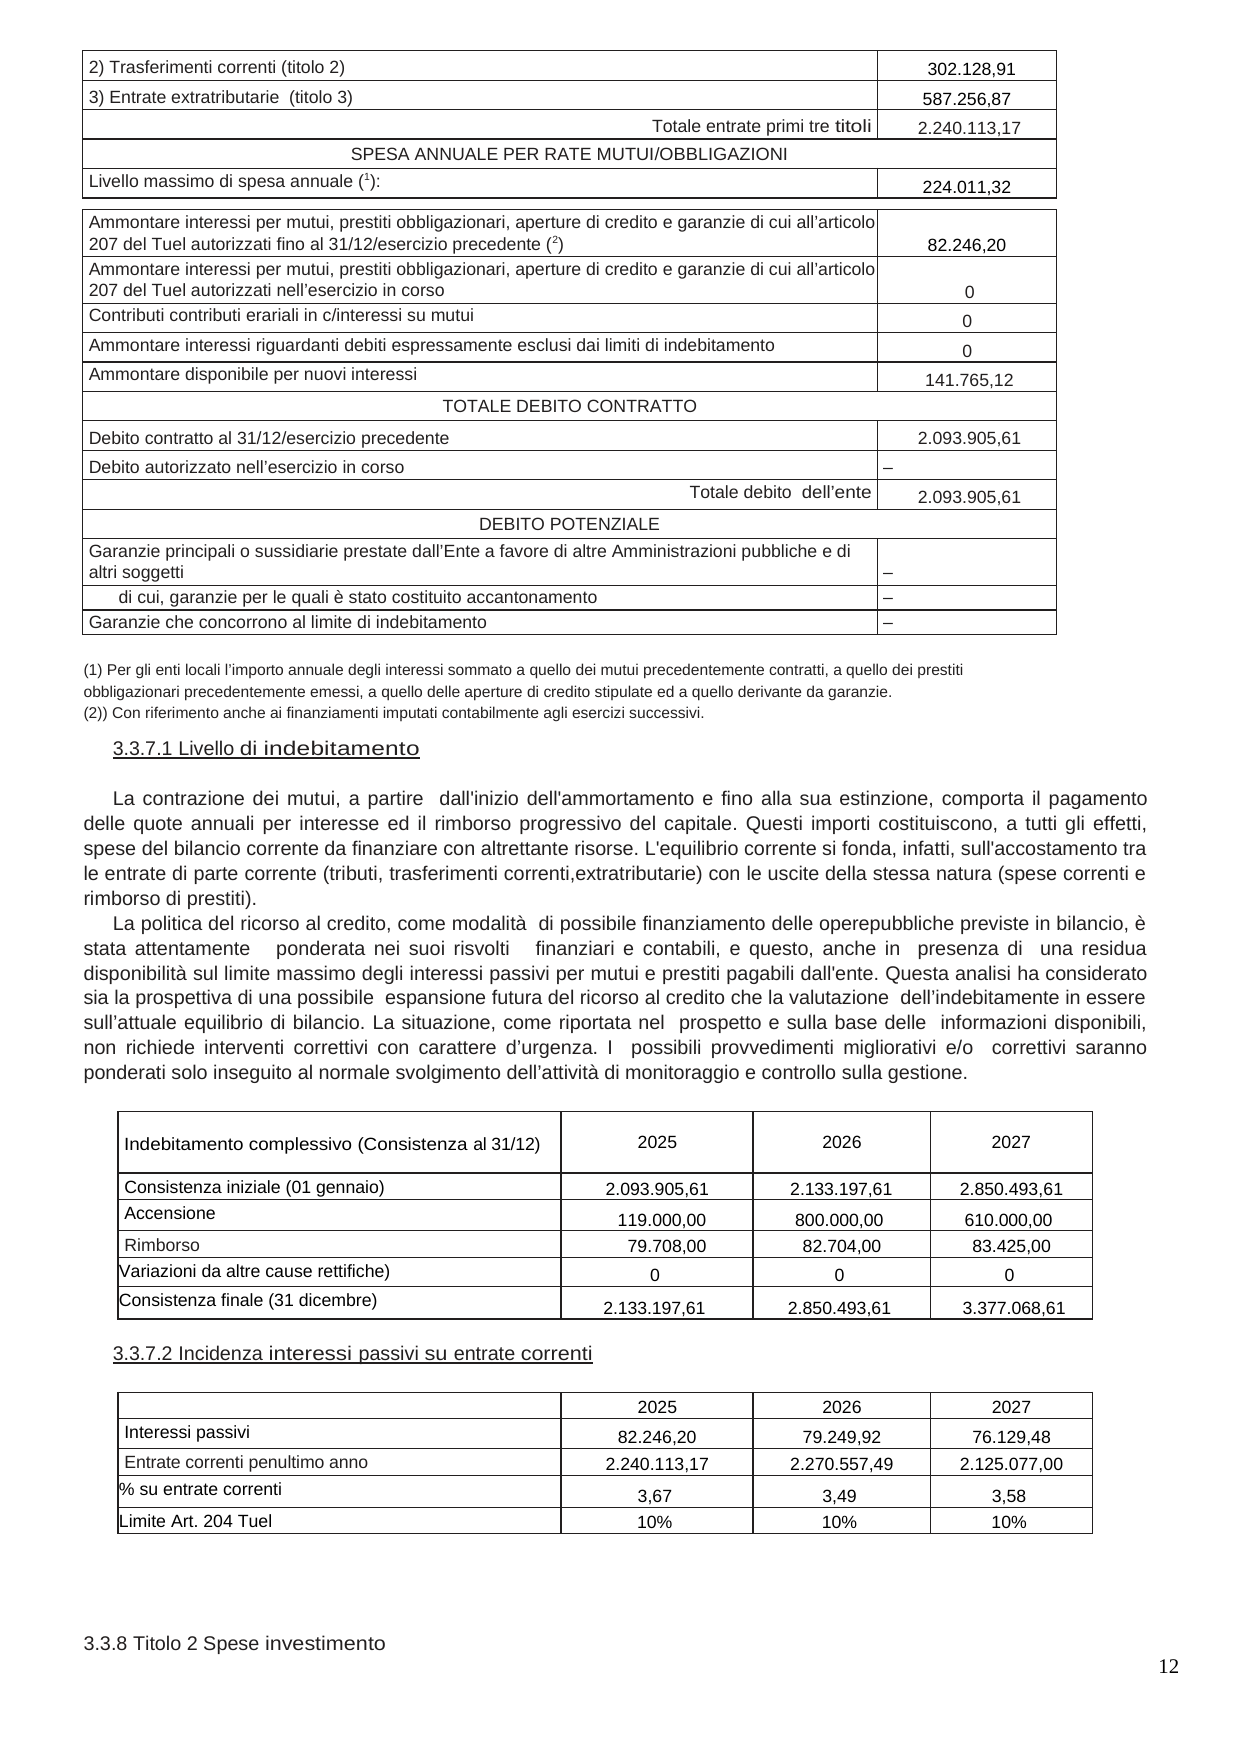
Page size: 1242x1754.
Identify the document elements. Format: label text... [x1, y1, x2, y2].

table_header 2025 [562, 1112, 752, 1172]
table_cell – [878, 611, 1056, 634]
table_cell 82.246,20 [562, 1419, 752, 1448]
table_cell 0 [878, 333, 1056, 361]
table_header [119, 1393, 560, 1418]
table_cell Interessi passivi [119, 1419, 560, 1448]
table_header 82.246,20 [878, 210, 1056, 256]
table_header Indebitamento complessivo (Consistenza al 31/12) [119, 1112, 560, 1172]
table_cell di cui, garanzie per le quali è stato costituito accantonamento [83, 586, 877, 609]
table_cell 3.377.068,61 [931, 1287, 1092, 1318]
table_header 2027 [931, 1112, 1092, 1172]
table_cell Entrate correnti penultimo anno [119, 1449, 560, 1474]
table_cell 0 [878, 304, 1056, 332]
text (1) Per gli enti locali l’importo annuale degli interessi sommato a quello dei mutui precedentemente contratti, a quello dei prestiti obbligazionari precedentemente emessi, a quello delle aperture di credito stipulate ed a quello derivante da garanzie. [83, 661, 1060, 700]
table_cell 79.249,92 [754, 1419, 930, 1448]
table_cell Limite Art. 204 Tuel [119, 1508, 560, 1532]
table_cell 2.240.113,17 [562, 1449, 752, 1474]
table_cell Consistenza finale (31 dicembre) [119, 1287, 560, 1318]
table_cell 10% [562, 1508, 752, 1532]
table_cell DEBITO POTENZIALE [83, 510, 1056, 538]
table_cell 2.133.197,61 [754, 1174, 930, 1199]
table_cell Consistenza iniziale (01 gennaio) [119, 1174, 560, 1199]
table_cell 0 [878, 257, 1056, 302]
table_cell 2.093.905,61 [878, 421, 1056, 449]
table_cell 2.850.493,61 [754, 1287, 930, 1318]
table_header Ammontare interessi per mutui, prestiti obbligazionari, aperture di credito e garanzie di cui all’articolo 207 del Tuel autorizzati fino al 31/12/esercizio precedente (2) [83, 210, 877, 256]
table_cell Garanzie principali o sussidiarie prestate dall’Ente a favore di altre Amministrazioni pubbliche e di altri soggetti [83, 539, 877, 584]
table_header 2025 [562, 1393, 752, 1418]
table_cell 0 [562, 1258, 752, 1286]
table_header 2026 [754, 1112, 930, 1172]
table_cell 3) Entrate extratributarie (titolo 3) [83, 81, 877, 109]
table_cell 2.125.077,00 [931, 1449, 1092, 1474]
table_cell – [878, 586, 1056, 609]
table_cell Ammontare interessi riguardanti debiti espressamente esclusi dai limiti di indebitamento [83, 333, 877, 361]
table_cell 3,49 [754, 1476, 930, 1507]
table_cell Debito autorizzato nell’esercizio in corso [83, 451, 877, 479]
table_cell 2) Trasferimenti correnti (titolo 2) [83, 51, 877, 79]
table_cell Totale entrate primi tre titoli [83, 110, 877, 138]
table_cell 10% [931, 1508, 1092, 1532]
table_cell TOTALE DEBITO CONTRATTO [83, 392, 1056, 420]
table_header 2027 [931, 1393, 1092, 1418]
table_cell 2.093.905,61 [878, 480, 1056, 508]
table_cell 82.704,00 [754, 1231, 930, 1257]
text La contrazione dei mutui, a partire dall'inizio dell'ammortamento e fino alla sua estinzione, comporta il pagamento delle quote annuali per interesse ed il rimborso progressivo del capitale. Questi importi costituiscono, a tutti gli effetti, spese del bilancio corrente da finanziare con altrettante risorse. L'equilibrio corrente si fonda, infatti, sull'accostamento tra le entrate di parte corrente (tributi, trasferimenti correnti,extratributarie) con le uscite della stessa natura (spese correnti e rimborso di prestiti). [83, 787, 1149, 909]
table_cell Debito contratto al 31/12/esercizio precedente [83, 421, 877, 449]
table_cell 2.270.557,49 [754, 1449, 930, 1474]
table_cell 800.000,00 [754, 1200, 930, 1230]
table_cell – [878, 539, 1056, 584]
table_cell 79.708,00 [562, 1231, 752, 1257]
table_cell 0 [754, 1258, 930, 1286]
table_cell – [878, 451, 1056, 479]
table_cell Accensione [119, 1200, 560, 1230]
text 3.3.8 Titolo 2 Spese investimento [83, 1631, 1194, 1654]
table_cell 3,67 [562, 1476, 752, 1507]
table_cell 141.765,12 [878, 363, 1056, 391]
table_cell 2.093.905,61 [562, 1174, 752, 1199]
table_cell 302.128,91 [878, 51, 1056, 79]
table_cell 83.425,00 [931, 1231, 1092, 1257]
table_cell 3,58 [931, 1476, 1092, 1507]
table_cell Ammontare interessi per mutui, prestiti obbligazionari, aperture di credito e garanzie di cui all’articolo 207 del Tuel autorizzati nell’esercizio in corso [83, 257, 877, 302]
table_cell SPESA ANNUALE PER RATE MUTUI/OBBLIGAZIONI [83, 140, 1056, 168]
table_cell 2.133.197,61 [562, 1287, 752, 1318]
table_cell 224.011,32 [878, 169, 1056, 197]
table_cell 0 [931, 1258, 1092, 1286]
table_cell % su entrate correnti [119, 1476, 560, 1507]
table_cell Totale debito dell’ente [83, 480, 877, 508]
table_cell Contributi contributi erariali in c/interessi su mutui [83, 304, 877, 332]
table_cell 76.129,48 [931, 1419, 1092, 1448]
table_cell 610.000,00 [931, 1200, 1092, 1230]
text La politica del ricorso al credito, come modalità di possibile finanziamento delle operepubbliche previste in bilancio, è stata attentamente ponderata nei suoi risvolti finanziari e contabili, e questo, anche in presenza di una residua disponibilità sul limite massimo degli interessi passivi per mutui e prestiti pagabili dall'ente. Questa analisi ha considerato sia la prospettiva di una possibile espansione futura del ricorso al credito che la valutazione dell’indebitamente in essere sull’attuale equilibrio di bilancio. La situazione, come riportata nel prospetto e sulla base delle informazioni disponibili, non richiede interventi correttivi con carattere d’urgenza. I possibili provvedimenti migliorativi e/o correttivi saranno ponderati solo inseguito al normale svolgimento dell’attività di monitoraggio e controllo sulla gestione. [83, 912, 1149, 1084]
table_cell Ammontare disponibile per nuovi interessi [83, 363, 877, 391]
table_cell 2.850.493,61 [931, 1174, 1092, 1199]
text 3.3.7.2 Incidenza interessi passivi su entrate correnti [113, 1343, 1194, 1363]
table_cell Livello massimo di spesa annuale (1): [83, 169, 877, 197]
table_cell 2.240.113,17 [878, 110, 1056, 138]
table_cell Variazioni da altre cause rettifiche) [119, 1258, 560, 1286]
table_cell Rimborso [119, 1231, 560, 1257]
text 3.3.7.1 Livello di indebitamento [113, 738, 1194, 759]
text (2)) Con riferimento anche ai finanziamenti imputati contabilmente agli esercizi successivi. [83, 704, 1194, 722]
table_cell Garanzie che concorrono al limite di indebitamento [83, 611, 877, 634]
table_cell 587.256,87 [878, 81, 1056, 109]
table_header 2026 [754, 1393, 930, 1418]
table_cell 119.000,00 [562, 1200, 752, 1230]
table_cell 10% [754, 1508, 930, 1532]
